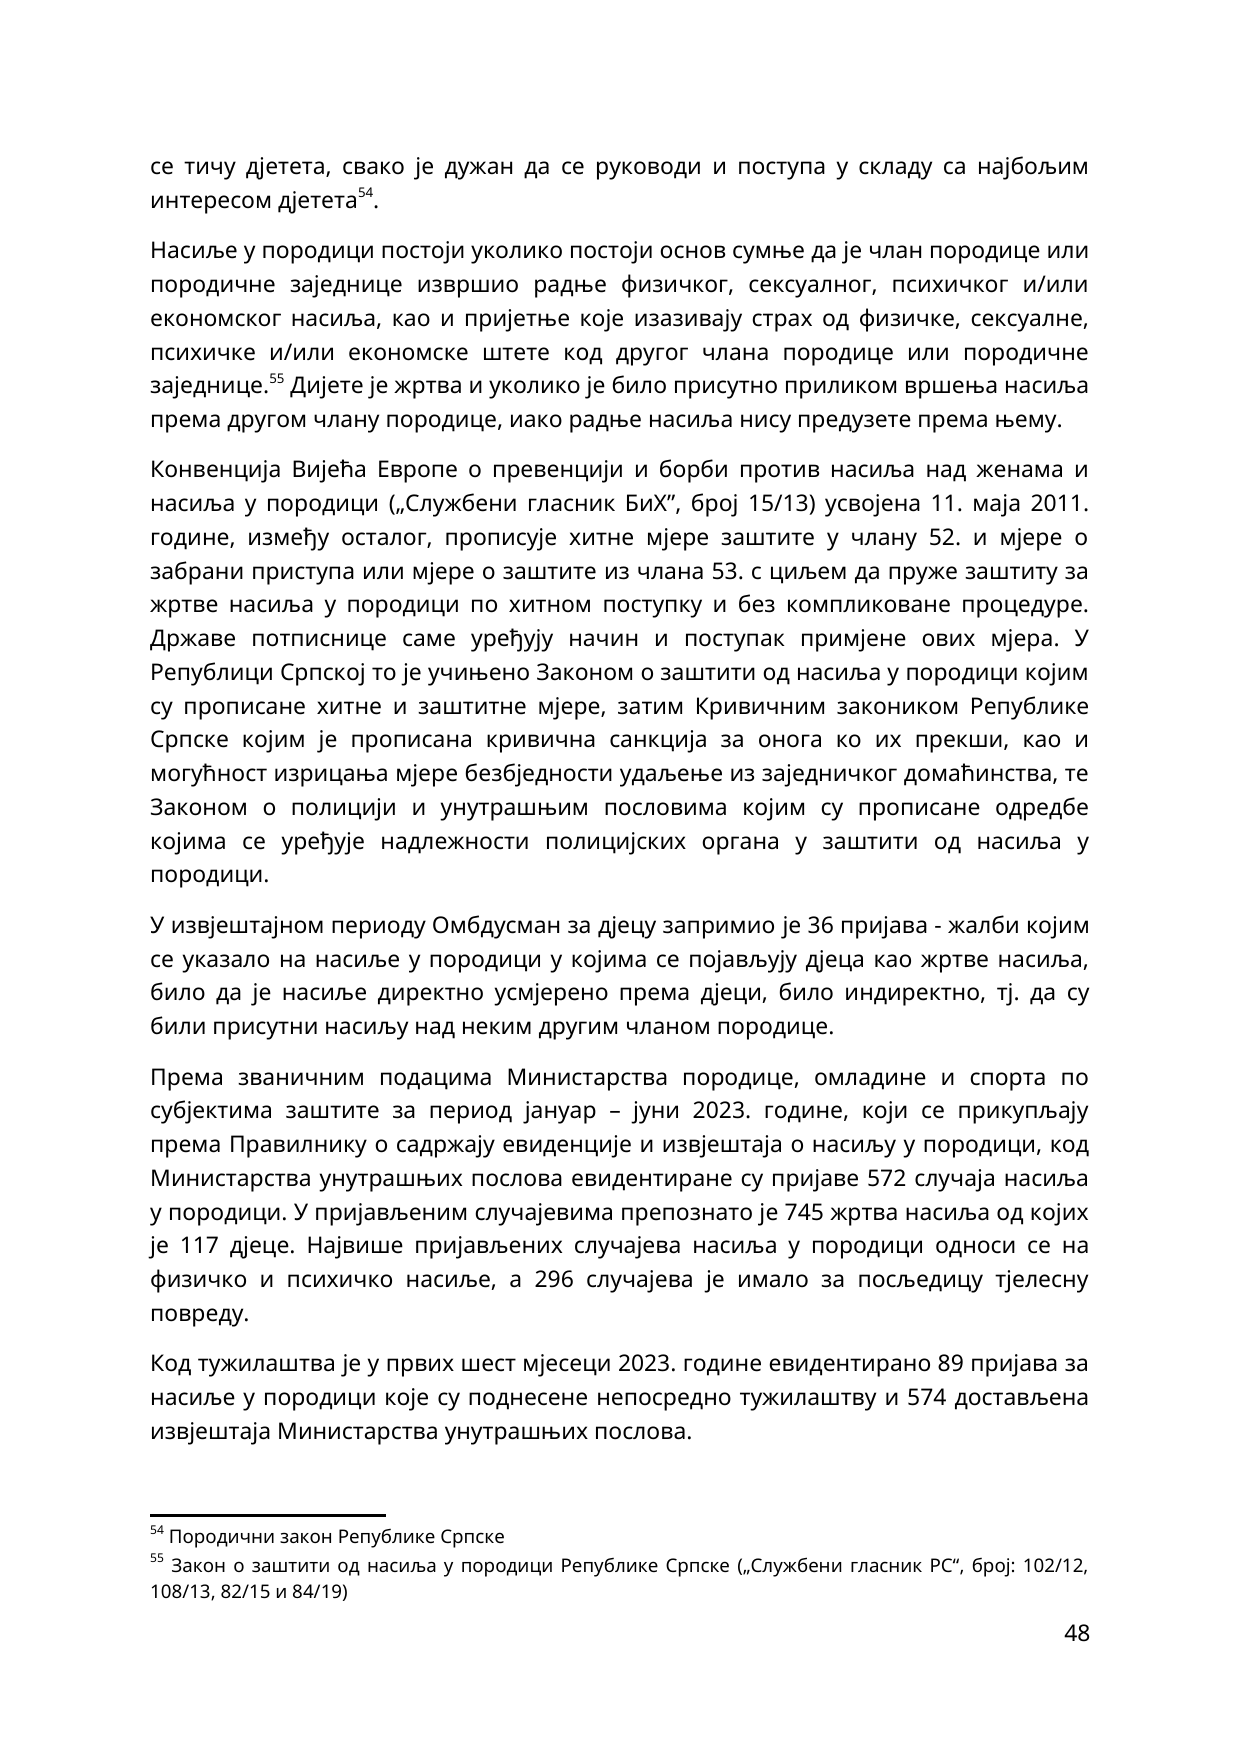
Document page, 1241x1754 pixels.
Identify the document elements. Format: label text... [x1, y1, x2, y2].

text Код тужилаштва је у првих шест мјесеци 2023. године евидентирано 89 пријава за насиље у породици које су поднесене непосредно тужилаштву и 574 достављена извјештаја Министарства унутрашњих послова. [150, 1347, 1090, 1446]
text Према званичним подацима Министарства породице, омладине и спорта по субјектима заштите за период јануар – јуни 2023. године, који се прикупљају према Правилнику о садржају евиденције и извјештаја о насиљу у породици, код Министарства унутрашњих послова евидентиране су пријаве 572 случаја насиља у породици. У пријављеним случајевима препознато је 745 жртва насиља од којих је 117 дјеце. Највише пријављених случајева насиља у породици односи се на физичко и психичко насиље, а 296 случајева је имало за посљедицу тјелесну повреду. [150, 1060, 1090, 1328]
text Конвенција Вијећа Европе о превенцији и борби против насиља над женама и насиља у породици („Службени гласник БиХ”, број 15/13) усвојена 11. маја 2011. године, између осталог, прописује хитне мјере заштите у члану 52. и мјере о забрани приступа или мјере о заштите из члана 53. с циљем да пруже заштиту за жртве насиља у породици по хитном поступку и без компликоване процедуре. Државе потписнице саме уређују начин и поступак примјене ових мјера. У Републици Српској то је учињено Законом о заштити од насиља у породици којим су прописане хитне и заштитне мјере, затим Кривичним закоником Републике Српске којим је прописана кривична санкција за онога ко их прекши, као и могућност изрицања мјере безбједности удаљење из заједничког домаћинства, те Законом о полицији и унутрашњим пословима којим су прописане одредбе којима се уређује надлежности полицијских органа у заштити од насиља у породици. [150, 453, 1090, 889]
text У извјештајном периоду Омбдусман за дјецу запримио је 36 пријава - жалби којим се указало на насиље у породици у којима се појављују дјеца као жртве насиља, било да је насиље директно усмјерено према дјеци, било индиректно, тј. да су били присутни насиљу над неким другим чланом породице. [150, 909, 1090, 1041]
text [150, 150, 1090, 215]
text Насиље у породици постоји уколико постоји основ сумње да је члан породице или породичне заједнице извршио радње физичког, сексуалног, психичког и/или економског насиља, као и пријетње које изазивају страх од физичке, сексуалне, психичке и/или економске штете код другог члана породице или породичне заједнице. Дијете је жртва и уколико је било присутно приликом вршења насиља према другом члану породице, иако радње насиља нису предузете према њему. [150, 234, 1090, 434]
